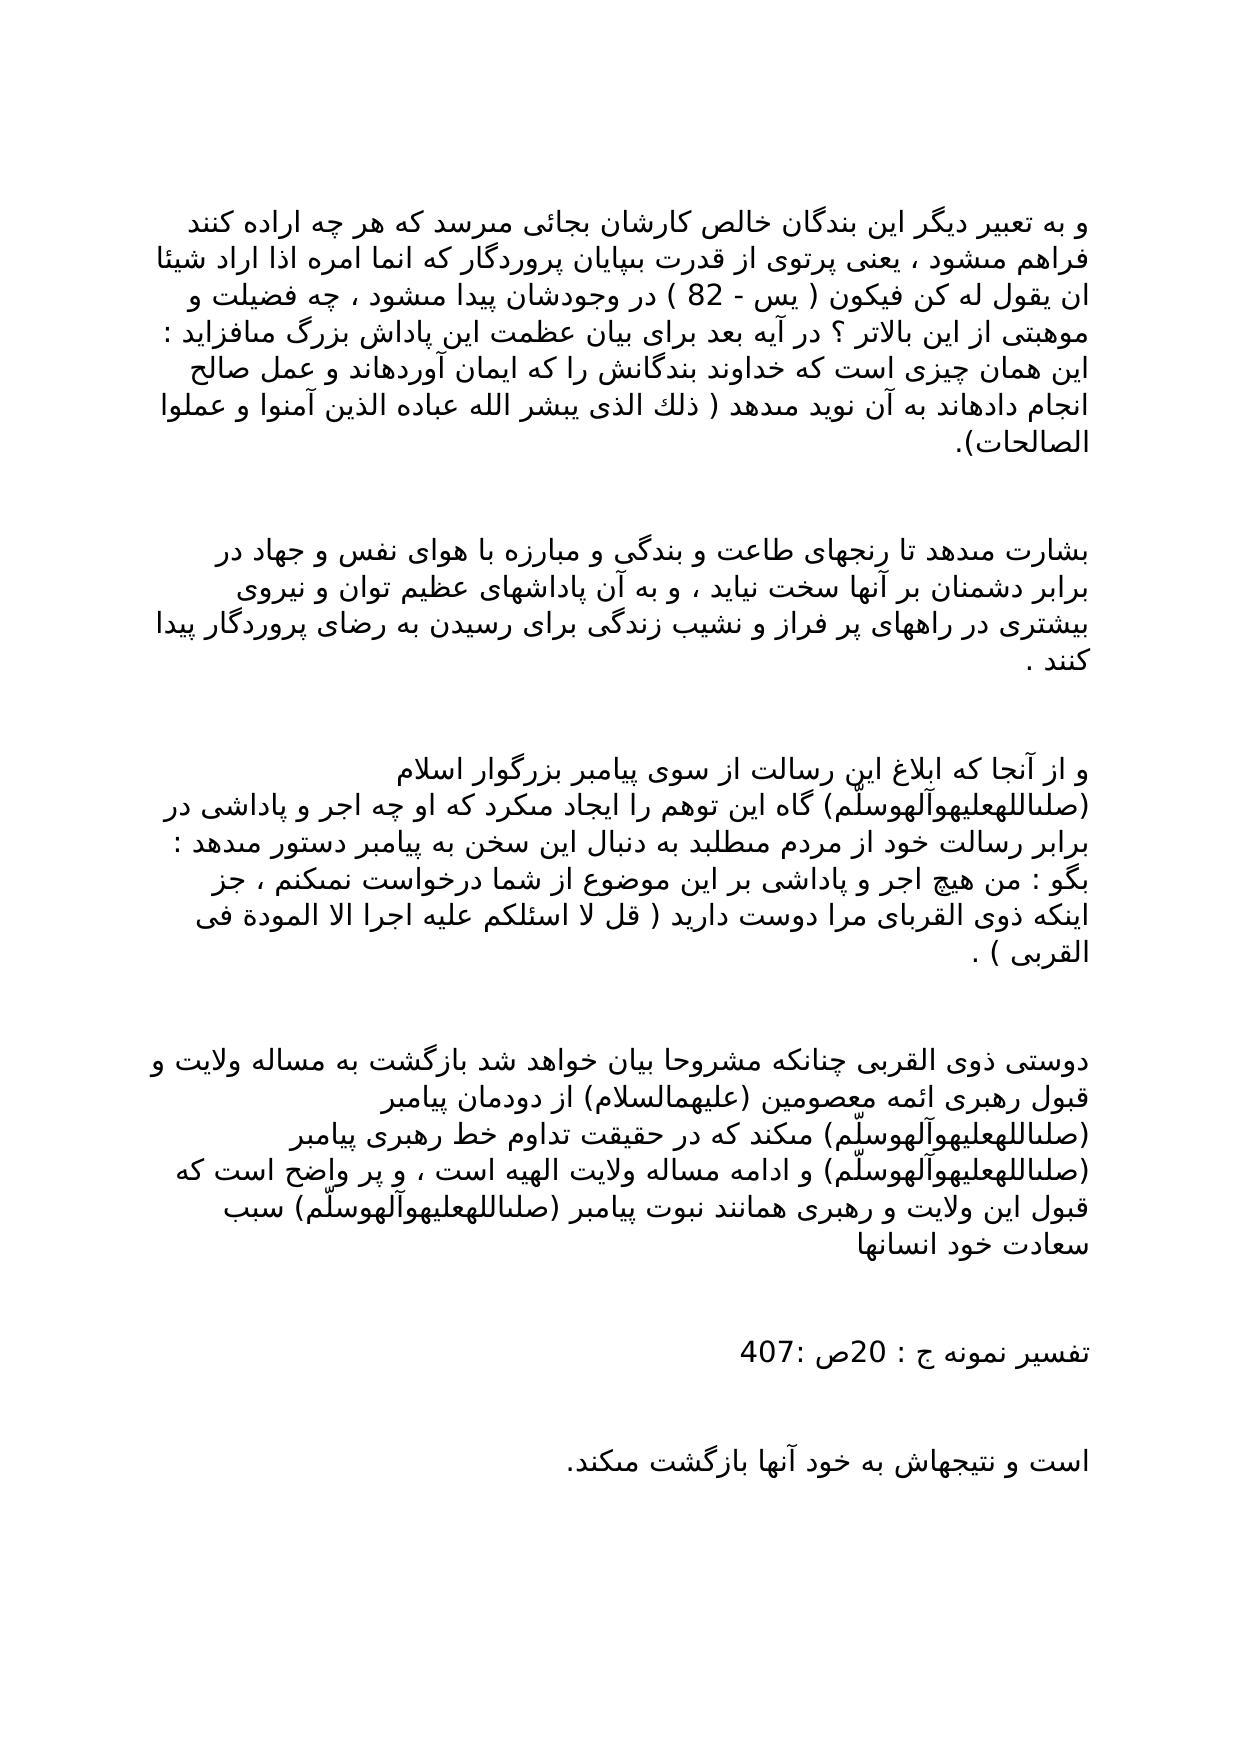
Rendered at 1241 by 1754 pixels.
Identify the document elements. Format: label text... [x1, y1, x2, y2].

text دوستى ذوى القربى چنانكه مشروحا بيان خواهد شد بازگشت به مساله ولايت و قبول رهبرى ائمه معصومين (عليهم‏السلام‏) از دودمان پيامبر (صلى‏الله‏عليه‏وآله‏وسلّم‏) مى‏كند كه در حقيقت تداوم خط رهبرى پيامبر (صلى‏الله‏عليه‏وآله‏وسلّم‏) و ادامه مساله ولايت الهيه است ، و پر واضح است كه قبول اين ولايت و رهبرى همانند نبوت پيامبر (صلى‏الله‏عليه‏وآله‏وسلّم‏) سبب سعادت خود انسانها [150, 1044, 1090, 1261]
text بشارت مى‏دهد تا رنجهاى طاعت و بندگى و مبارزه با هواى نفس و جهاد در برابر دشمنان بر آنها سخت نيايد ، و به آن پاداشهاى عظيم توان و نيروى بيشترى در راههاى پر فراز و نشيب زندگى براى رسيدن به رضاى پروردگار پيدا كنند . [150, 533, 1090, 677]
text تفسير نمونه ج : 20ص :407 [150, 1336, 1090, 1369]
text و به تعبير ديگر اين بندگان خالص كارشان بجائى مى‏رسد كه هر چه اراده كنند فراهم مى‏شود ، يعنى پرتوى از قدرت بى‏پايان پروردگار كه انما امره اذا اراد شيئا ان يقول له كن فيكون ( يس - 82 ) در وجودشان پيدا مى‏شود ، چه فضيلت و موهبتى از اين بالاتر ؟ در آيه بعد براى بيان عظمت اين پاداش بزرگ مى‏افزايد : اين همان چيزى است كه خداوند بندگانش را كه ايمان آورده‏اند و عمل صالح انجام داده‏اند به آن نويد مى‏دهد ( ذلك الذى يبشر الله عباده الذين آمنوا و عملوا الصالحات). [150, 205, 1090, 459]
text و از آنجا كه ابلاغ اين رسالت از سوى پيامبر بزرگوار اسلام (صلى‏الله‏عليه‏وآله‏وسلّم‏) گاه اين توهم را ايجاد مى‏كرد كه او چه اجر و پاداشى در برابر رسالت خود از مردم مى‏طلبد به دنبال اين سخن به پيامبر دستور مى‏دهد : بگو : من هيچ اجر و پاداشى بر اين موضوع از شما درخواست نمى‏كنم ، جز اينكه ذوى القرباى مرا دوست داريد ( قل لا اسئلكم عليه اجرا الا المودة فى القربى ) . [150, 752, 1090, 969]
text است و نتيجه‏اش به خود آنها بازگشت مى‏كند. [150, 1444, 1090, 1478]
